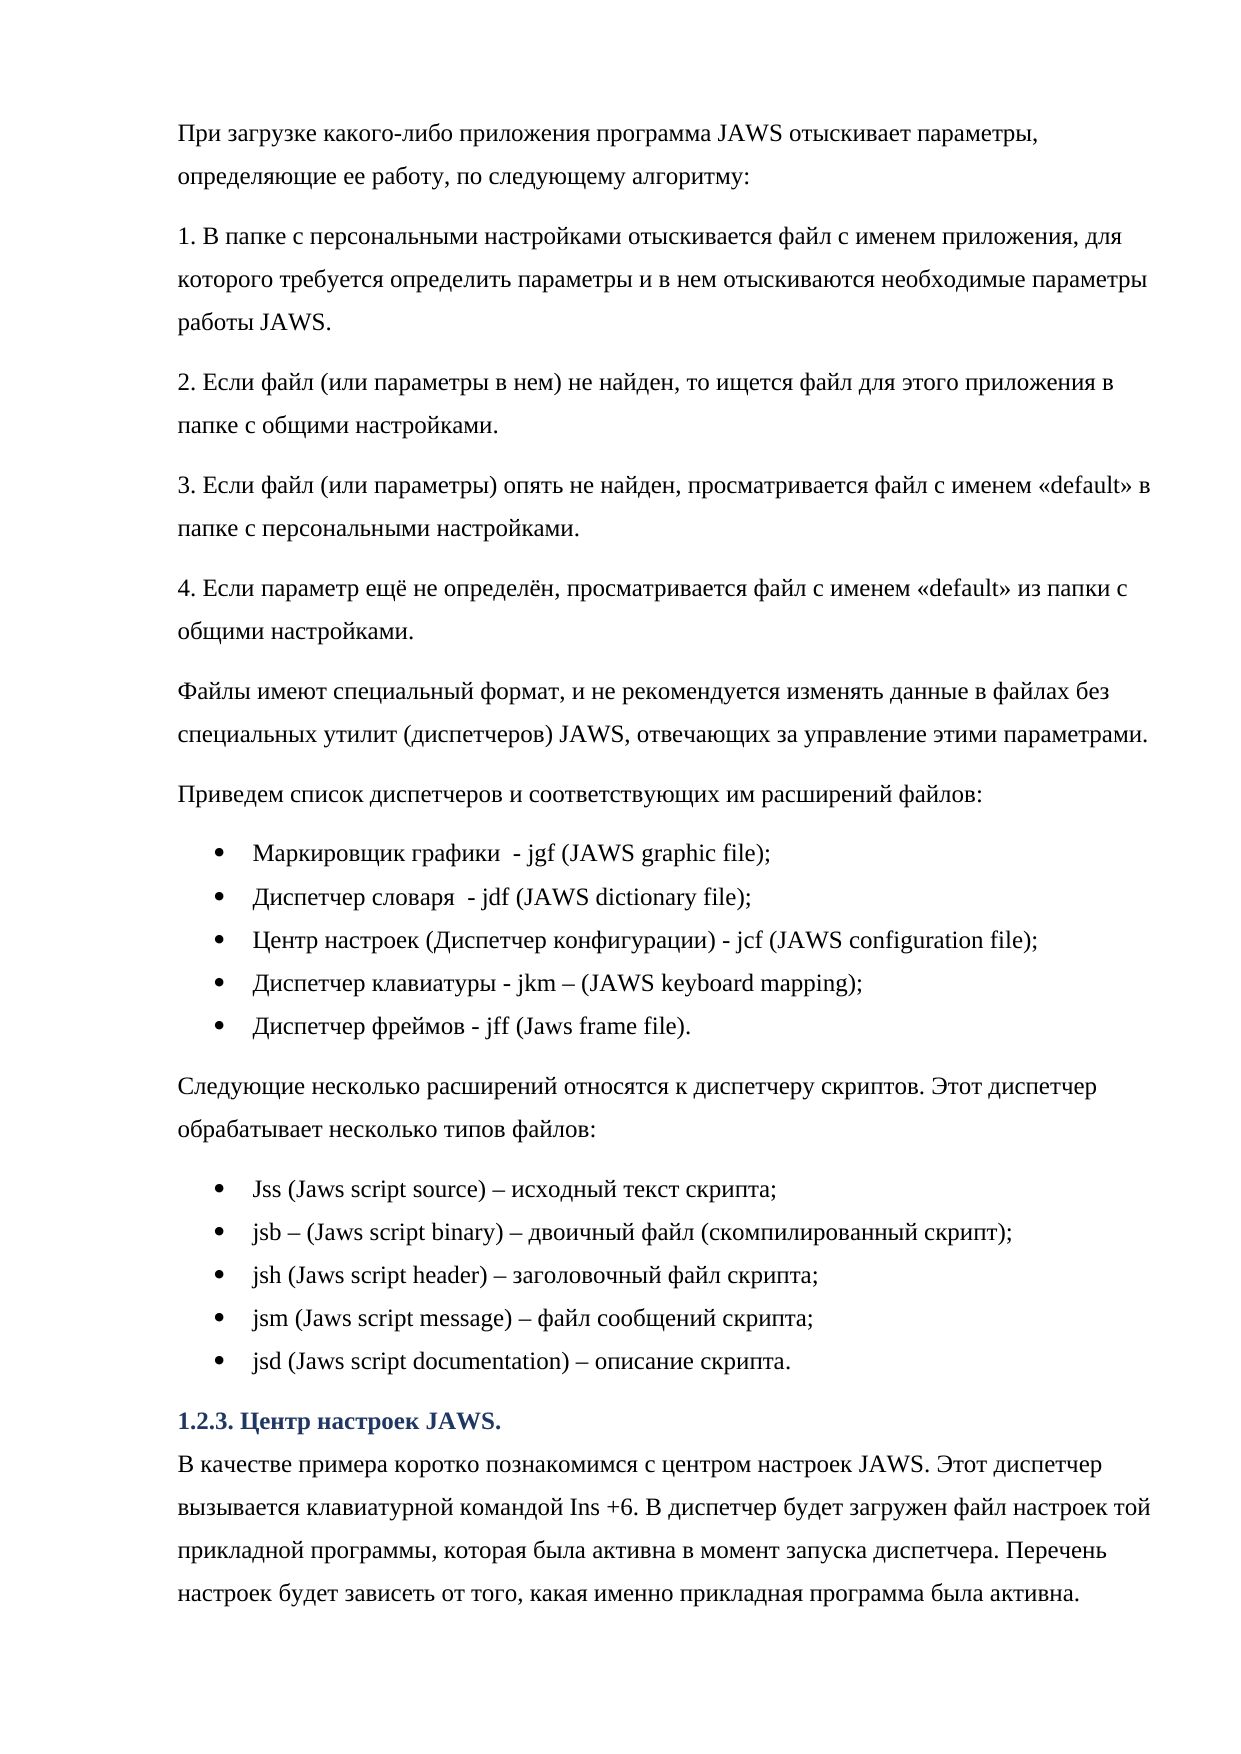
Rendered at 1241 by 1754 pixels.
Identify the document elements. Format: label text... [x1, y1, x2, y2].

list jsb – (Jaws script binary) – двоичный файл (скомпилированный скрипт); [215, 1217, 1152, 1246]
list Центр настроек (Диспетчер конфигурации) - jcf (JAWS configuration file); [215, 925, 1152, 953]
text 1. В папке с персональными настройками отыскивается файл с именем приложения, для которого требуется определить параметры и в нем отыскиваются необходимые параметры работы JAWS. [177, 221, 1152, 336]
list jsm (Jaws script message) – файл сообщений скрипта; [215, 1303, 1152, 1332]
text Файлы имеют специальный формат, и не рекомендуется изменять данные в файлах без специальных утилит (диспетчеров) JAWS, отвечающих за управление этими параметрами. [177, 676, 1152, 748]
list jsd (Jaws script documentation) – описание скрипта. [215, 1346, 1152, 1375]
text При загрузке какого-либо приложения программа JAWS отыскивает параметры, определяющие ее работу, по следующему алгоритму: [177, 118, 1152, 190]
list Диспетчер фреймов - jff (Jaws frame file). [215, 1011, 1152, 1040]
list jsh (Jaws script header) – заголовочный файл скрипта; [215, 1260, 1152, 1289]
list Диспетчер клавиатуры - jkm – (JAWS keyboard mapping); [215, 968, 1152, 997]
list Диспетчер словаря - jdf (JAWS dictionary file); [215, 882, 1152, 910]
subtitle 1.2.3. Центр настроек JAWS. [177, 1406, 1152, 1435]
list Jss (Jaws script source) – исходный текст скрипта; [215, 1174, 1152, 1202]
text 2. Если файл (или параметры в нем) не найден, то ищется файл для этого приложения в папке с общими настройками. [177, 367, 1152, 439]
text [177, 1449, 1152, 1607]
text Приведем список диспетчеров и соответствующих им расширений файлов: [177, 779, 1152, 807]
list Маркировщик графики - jgf (JAWS graphic file); [215, 838, 1152, 867]
text Следующие несколько расширений относятся к диспетчеру скриптов. Этот диспетчер обрабатывает несколько типов файлов: [177, 1071, 1152, 1143]
text 4. Если параметр ещё не определён, просматривается файл с именем «default» из папки с общими настройками. [177, 573, 1152, 645]
text 3. Если файл (или параметры) опять не найден, просматривается файл с именем «default» в папке с персональными настройками. [177, 470, 1152, 542]
